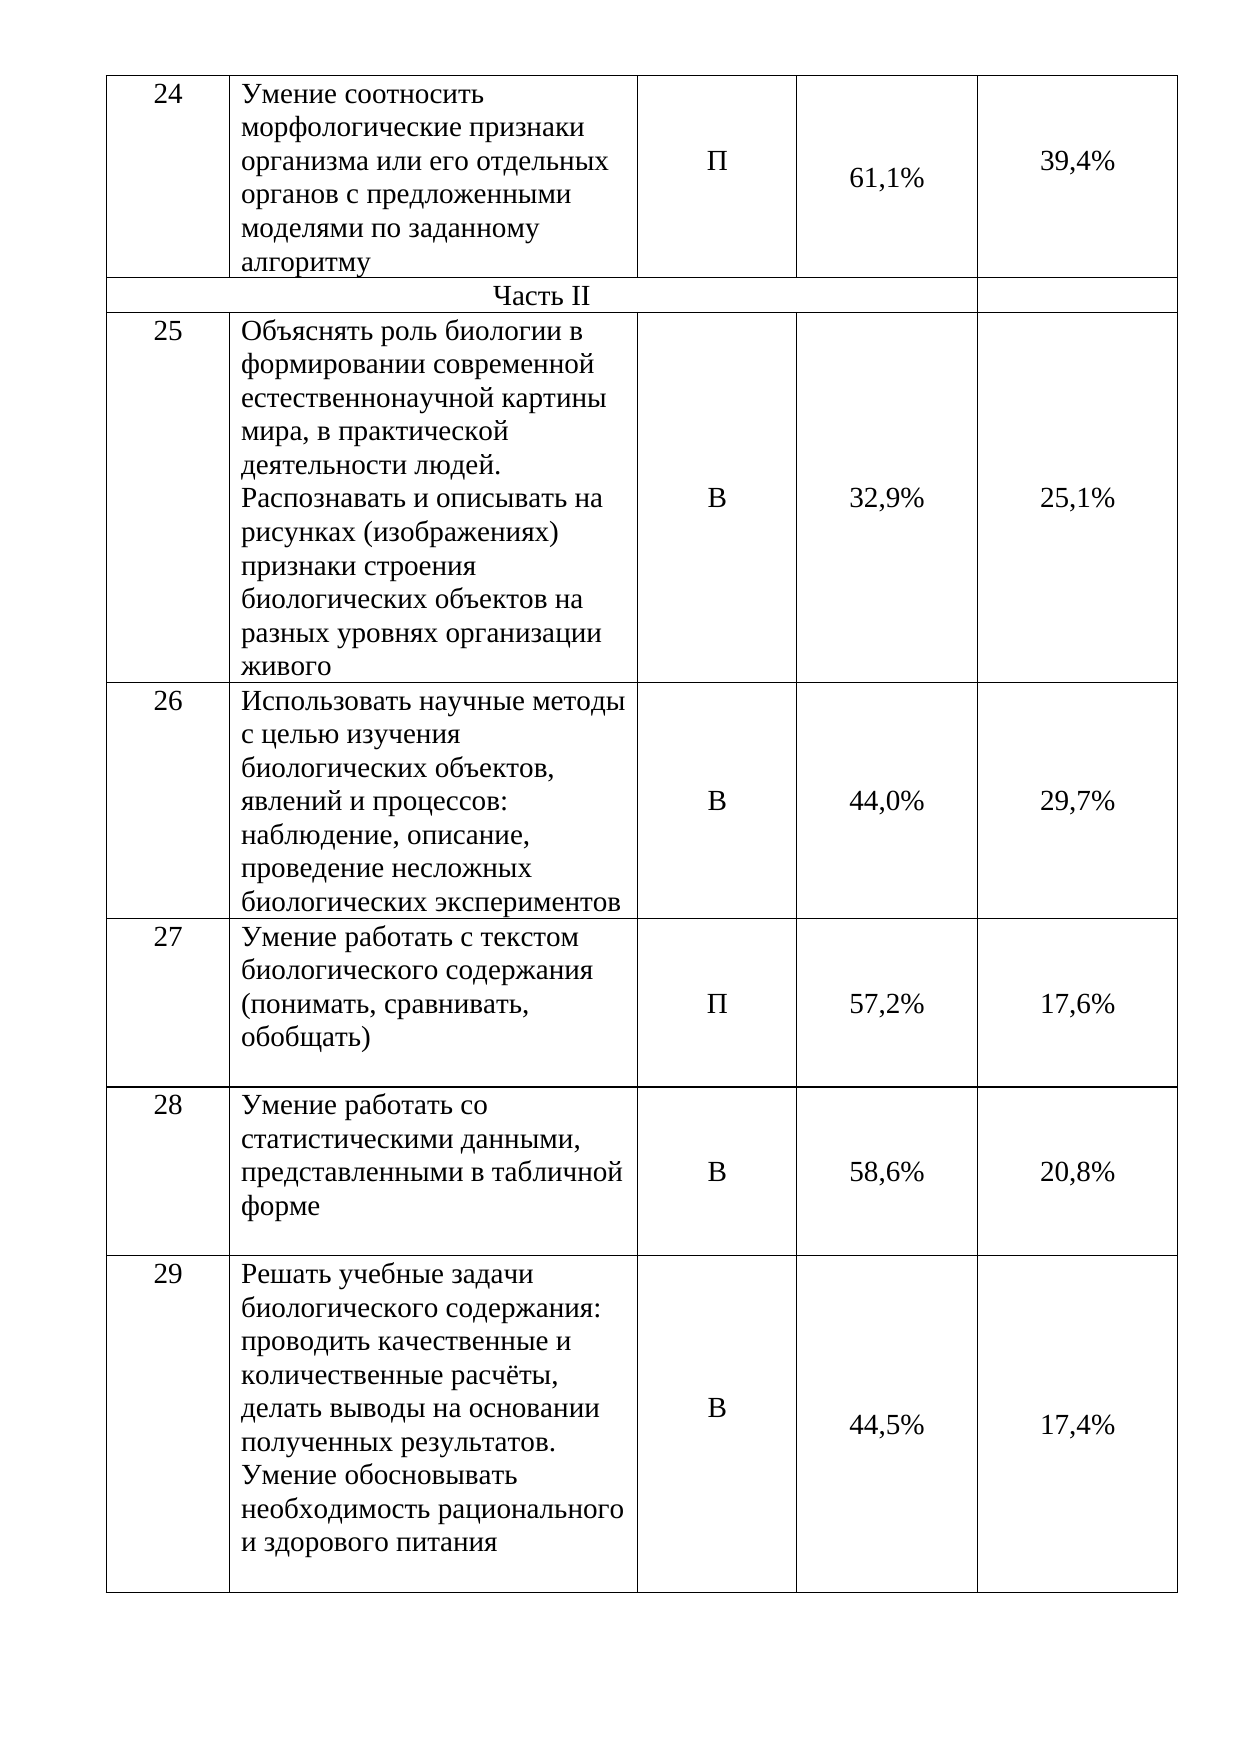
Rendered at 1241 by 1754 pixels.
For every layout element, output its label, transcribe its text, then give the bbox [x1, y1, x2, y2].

table_cell П [638, 919, 796, 1086]
table_cell В [638, 683, 796, 918]
table_cell 17,6% [978, 919, 1177, 1086]
table_cell В [638, 1256, 796, 1592]
table_cell 28 [107, 1088, 229, 1255]
table_cell [978, 278, 1177, 312]
table_cell 29 [107, 1256, 229, 1592]
table_cell 58,6% [797, 1088, 977, 1255]
table_cell 32,9% [797, 313, 977, 682]
table_cell Часть II [107, 278, 977, 312]
table_cell П [638, 76, 796, 277]
table_cell 17,4% [978, 1256, 1177, 1592]
table_cell 27 [107, 919, 229, 1086]
table_cell 44,5% [797, 1256, 977, 1592]
table_cell 39,4% [978, 76, 1177, 277]
table_cell В [638, 313, 796, 682]
table_cell Использовать научные методы с целью изучения биологических объектов, явлений и процессов: наблюдение, описание, проведение несложных биологических экспериментов [230, 683, 637, 918]
table_cell 24 [107, 76, 229, 277]
table_cell 61,1% [797, 76, 977, 277]
table_cell Умение соотносить морфологические признаки организма или его отдельных органов с предложенными моделями по заданному алгоритму [230, 76, 637, 277]
table_cell Решать учебные задачи биологического содержания: проводить качественные и количественные расчёты, делать выводы на основании полученных результатов. Умение обосновывать необходимость рационального и здорового питания [230, 1256, 637, 1592]
table_cell 26 [107, 683, 229, 918]
table_cell Объяснять роль биологии в формировании современной естественнонаучной картины мира, в практической деятельности людей. Распознавать и описывать на рисунках (изображениях) признаки строения биологических объектов на разных уровнях организации живого [230, 313, 637, 682]
table_cell 25 [107, 313, 229, 682]
table_cell Умение работать с текстом биологического содержания (понимать, сравнивать, обобщать) [230, 919, 637, 1086]
table_cell 25,1% [978, 313, 1177, 682]
table_cell 57,2% [797, 919, 977, 1086]
table_cell В [638, 1088, 796, 1255]
table_cell Умение работать со статистическими данными, представленными в табличной форме [230, 1088, 637, 1255]
table_cell 20,8% [978, 1088, 1177, 1255]
table_cell 44,0% [797, 683, 977, 918]
table_cell 29,7% [978, 683, 1177, 918]
